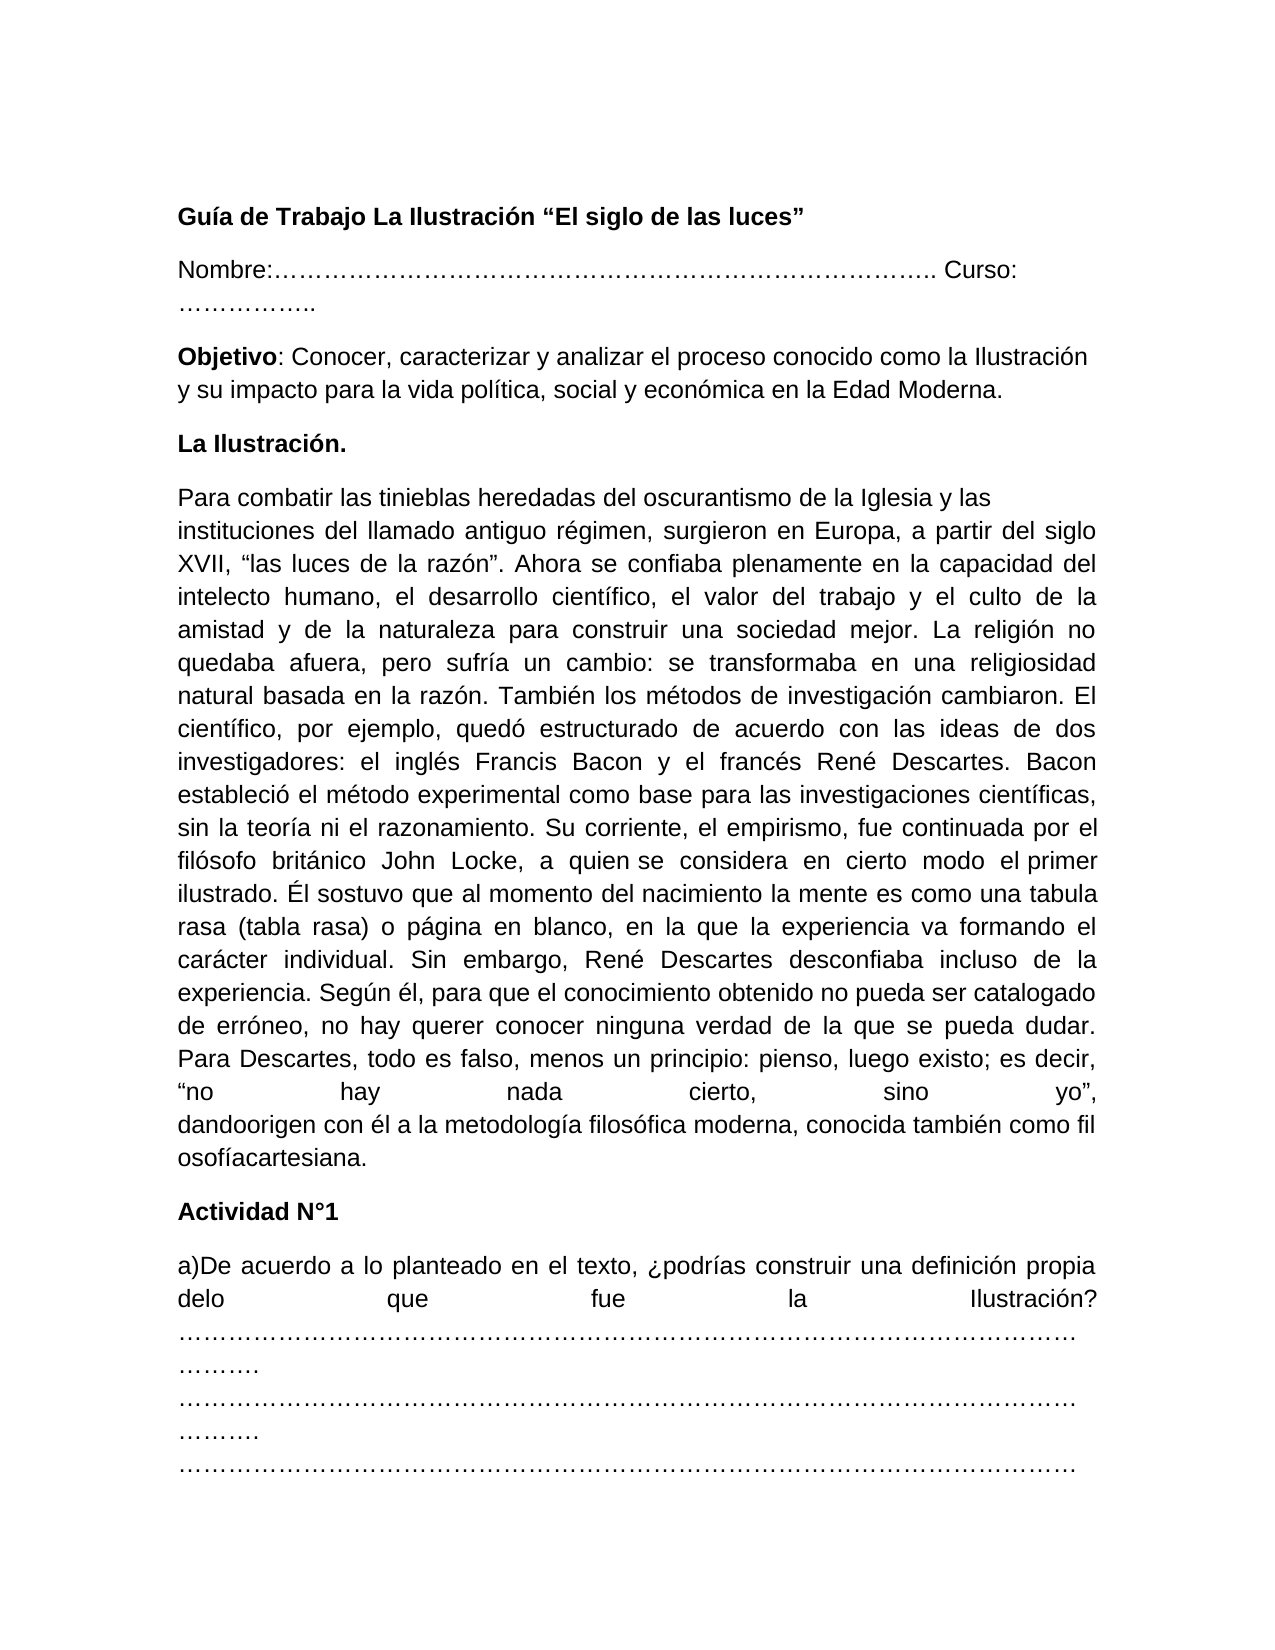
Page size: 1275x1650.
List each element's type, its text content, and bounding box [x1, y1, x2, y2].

text Para combatir las tinieblas heredadas del oscurantismo de la Iglesia y las instituciones del llamado antiguo régimen, surgieron en Europa, a partir del siglo XVII, “las luces de la razón”. Ahora se confiaba plenamente en la capacidad del intelecto humano, el desarrollo científico, el valor del trabajo y el culto de la amistad y de la naturaleza para construir una sociedad mejor. La religión no quedaba afuera, pero sufría un cambio: se transformaba en una religiosidad natural basada en la razón. También los métodos de investigación cambiaron. El científico, por ejemplo, quedó estructurado de acuerdo con las ideas de dos investigadores: el inglés Francis Bacon y el francés René Descartes. Bacon estableció el método experimental como base para las investigaciones científicas, sin la teoría ni el razonamiento. Su corriente, el empirismo, fue continuada por el filósofo británico John Locke, a quien se considera en cierto modo el primer ilustrado. Él sostuvo que al momento del nacimiento la mente es como una tabula rasa (tabla rasa) o página en blanco, en la que la experiencia va formando el carácter individual. Sin embargo, René Descartes desconfiaba incluso de la experiencia. Según él, para que el conocimiento obtenido no pueda ser catalogado de erróneo, no hay querer conocer ninguna verdad de la que se pueda dudar. Para Descartes, todo es falso, menos un principio: pienso, luego existo; es decir, “no hay nada cierto, sino yo”, dandoorigen con él a la metodología filosófica moderna, conocida también como filosofíacartesiana. [177, 483, 1098, 1172]
text Guía de Trabajo La Ilustración “El siglo de las luces” [177, 201, 1098, 230]
text Nombre:…………………………………………………………………….. Curso:…………….. [177, 255, 1098, 317]
text La Ilustración. [177, 429, 1098, 458]
text Objetivo: Conocer, caracterizar y analizar el proceso conocido como la Ilustración y su impacto para la vida política, social y económica en la Edad Moderna. [177, 342, 1098, 404]
text Actividad N°1 [177, 1197, 1098, 1226]
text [177, 1251, 1098, 1478]
